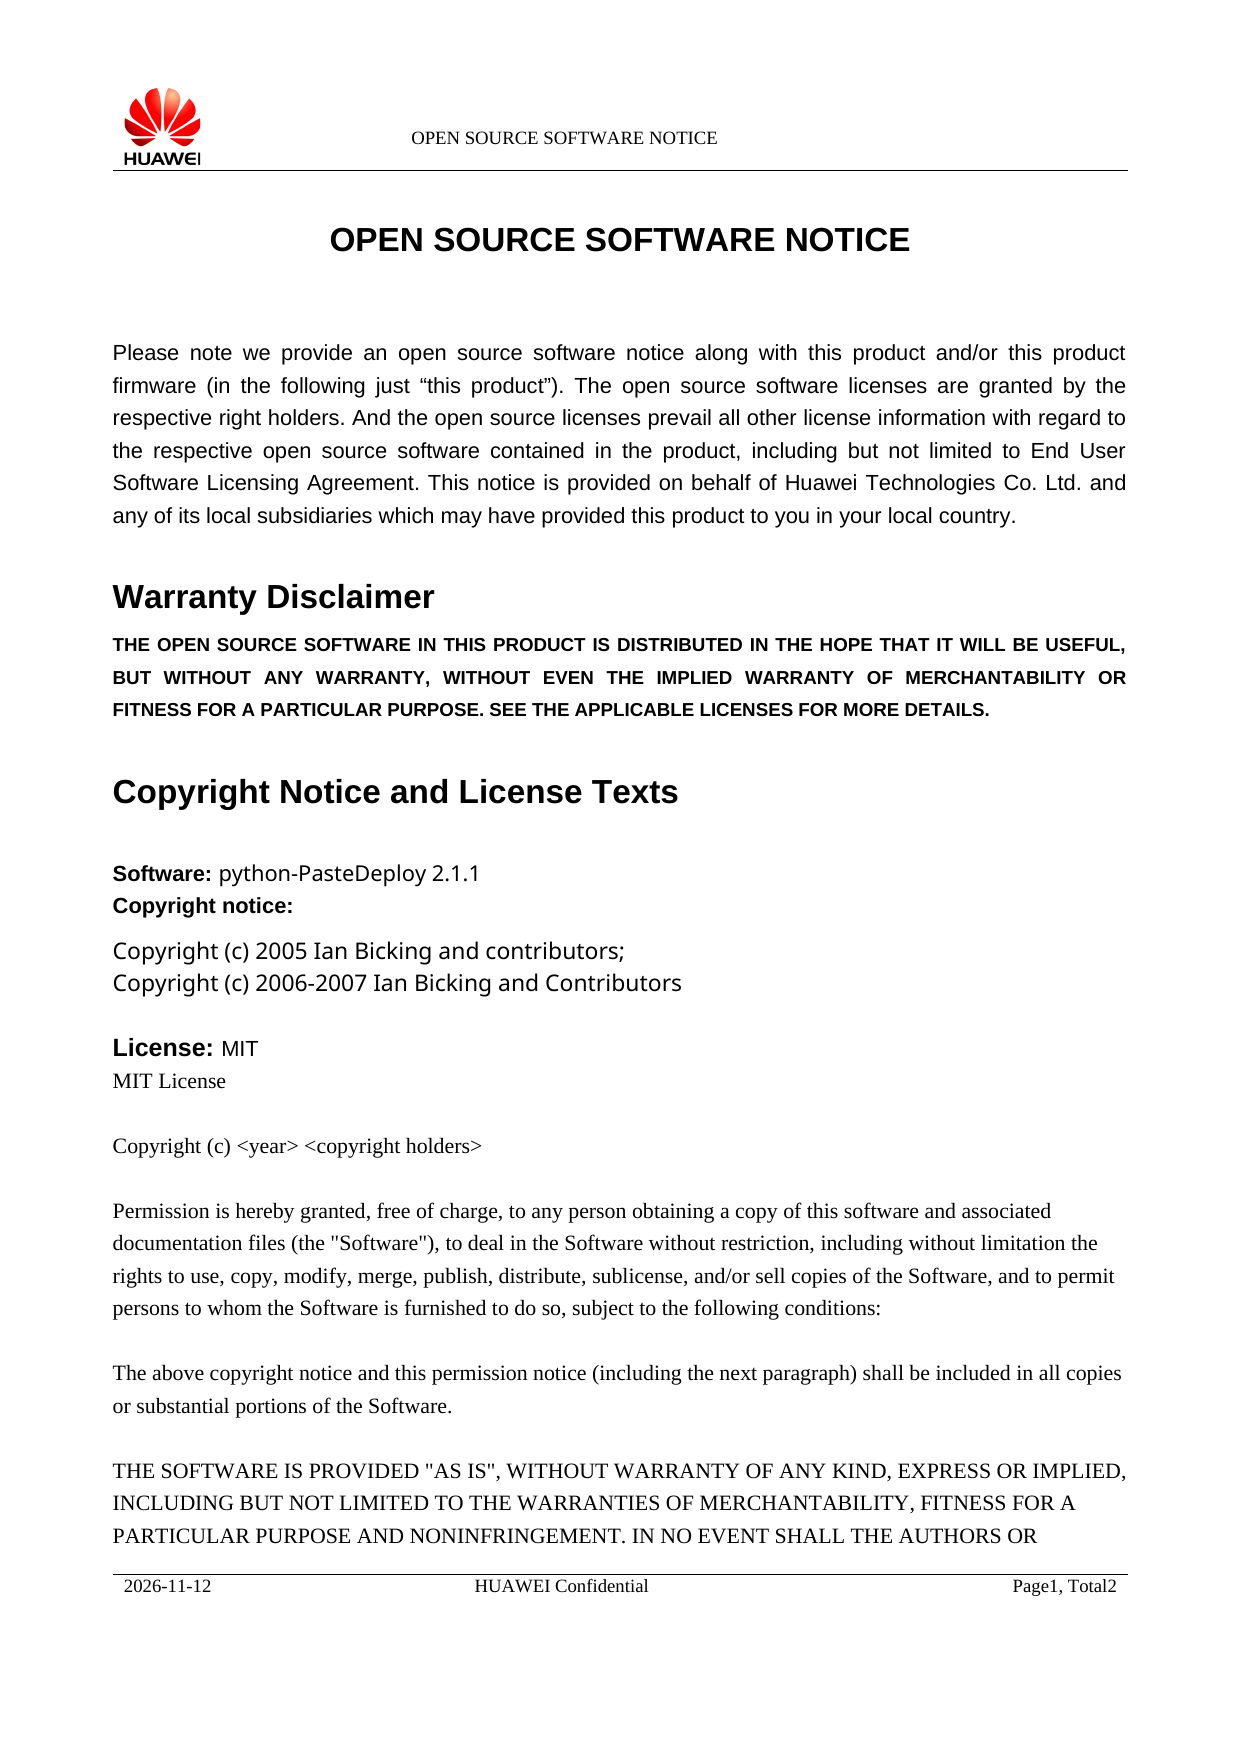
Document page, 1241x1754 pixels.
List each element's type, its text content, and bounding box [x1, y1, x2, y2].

text Warranty Disclaimer [112, 564, 1128, 629]
title Software: python-PasteDeploy 2.1.1 [112, 856, 1128, 889]
text License: MIT [112, 1031, 1128, 1064]
text Copyright Notice and License Texts [112, 759, 1128, 824]
picture [124, 88, 201, 165]
text OPEN SOURCE SOFTWARE NOTICE [112, 206, 1128, 271]
text The open source software in this product is distributed in the hope that it will be useful, but WITHOUT ANY WARRANTY, without even the implied warranty of MERCHANTABILITY or FITNESS FOR A PARTICULAR PURPOSE. See the applicable licenses for more details. [112, 629, 1128, 726]
text Copyright notice: [112, 889, 1128, 921]
text Please note we provide an open source software notice along with this product and/or this product firmware (in the following just “this product”). The open source software licenses are granted by the respective right holders. And the open source licenses prevail all other license information with regard to the respective open source software contained in the product, including but not limited to End User Software Licensing Agreement. This notice is provided on behalf of Huawei Technologies Co. Ltd. and any of its local subsidiaries which may have provided this product to you in your local country. [112, 336, 1128, 531]
text Copyright (c) 2005 Ian Bicking and contributors; Copyright (c) 2006-2007 Ian Bicking and Contributors [112, 934, 1128, 1031]
